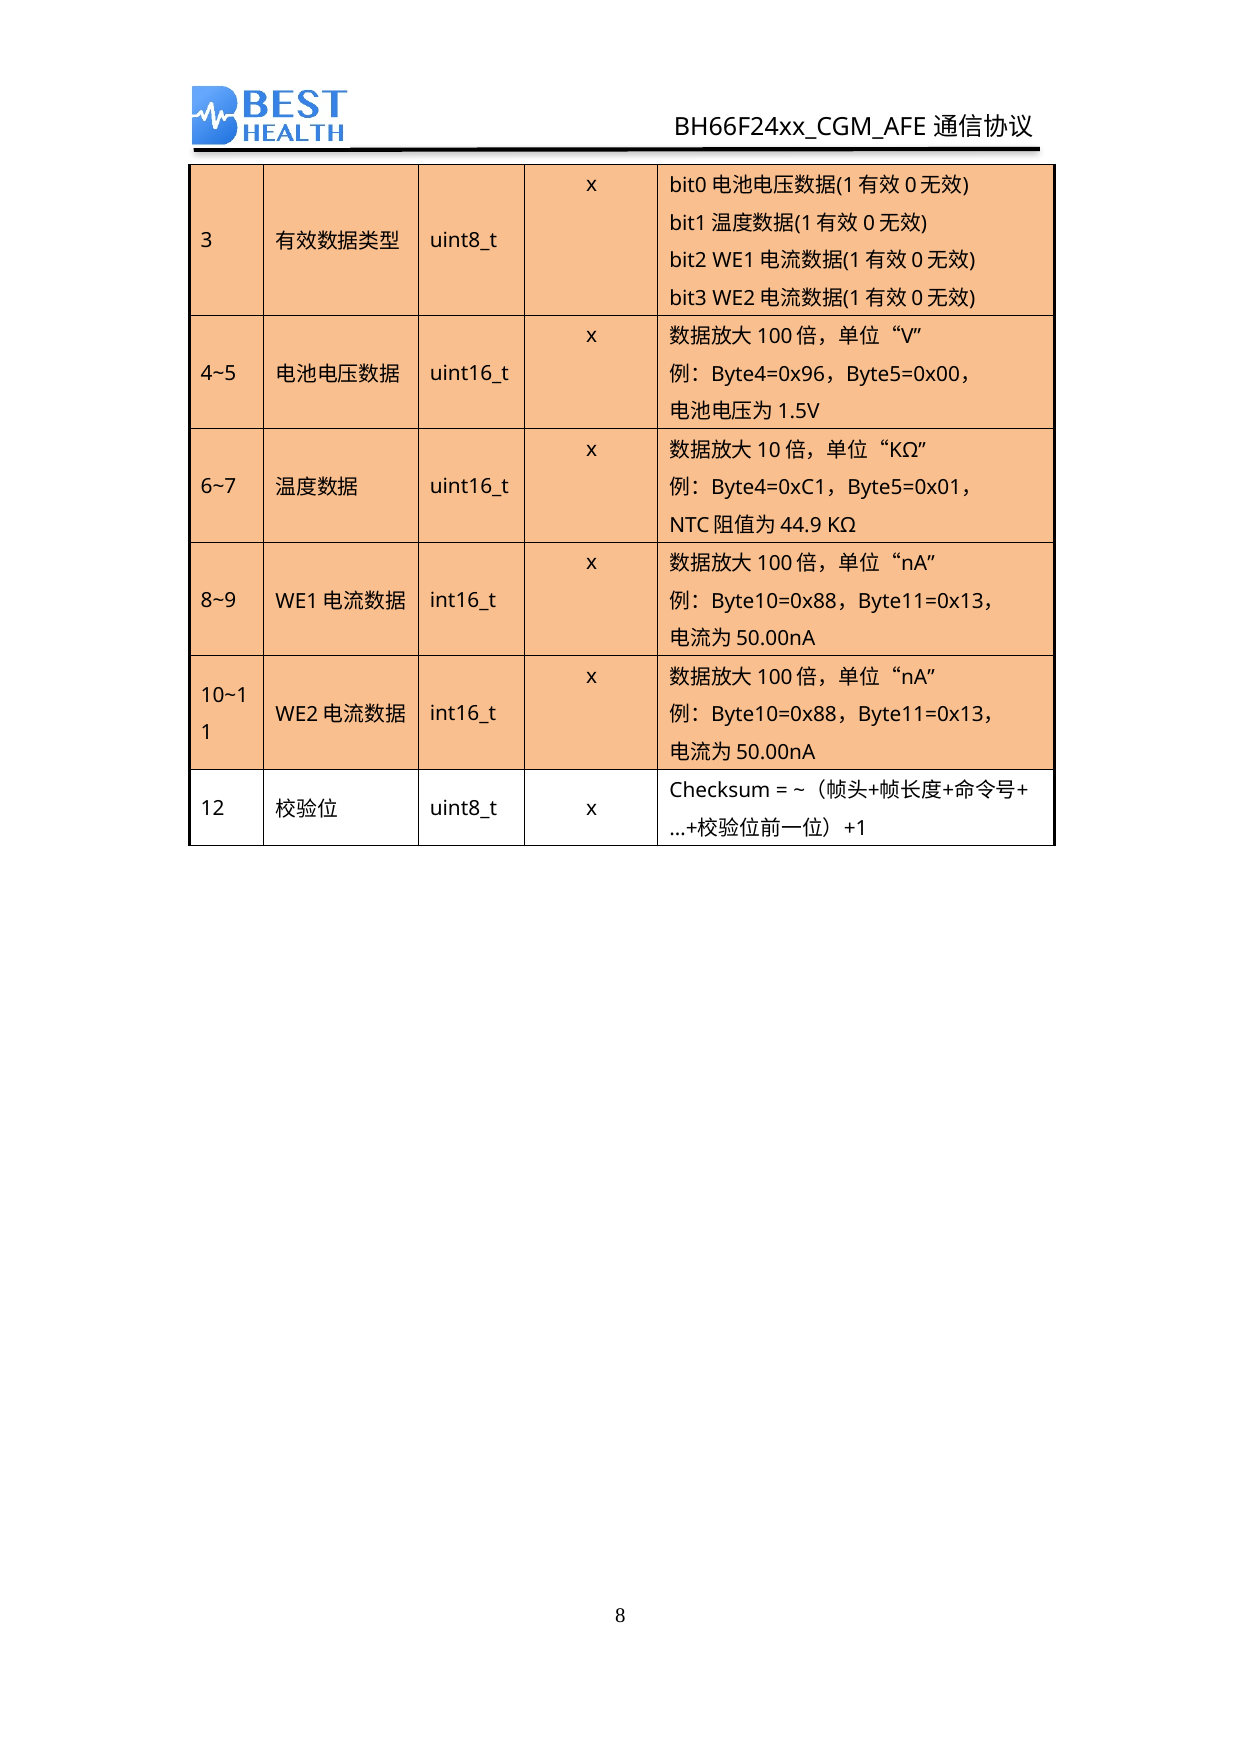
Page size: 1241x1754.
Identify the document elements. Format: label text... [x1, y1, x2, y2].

table_cell int16_t [419, 656, 524, 769]
table_cell 6~7 [191, 429, 263, 542]
table_cell 8~9 [191, 543, 263, 655]
table_cell uint16_t [419, 429, 524, 542]
table_cell 温度数据 [264, 429, 418, 542]
table_cell 数据放大10倍，单位“KΩ” 例：Byte4=0xC1，Byte5=0x01， NTC阻值为44.9 KΩ [658, 429, 1053, 542]
table_cell WE1电流数据 [264, 543, 418, 655]
table_cell x [525, 316, 657, 428]
table_cell 数据放大100倍，单位“nA” 例：Byte10=0x88，Byte11=0x13， 电流为50.00nA [658, 656, 1053, 769]
table_cell 数据放大100倍，单位“V” 例：Byte4=0x96，Byte5=0x00， 电池电压为1.5V [658, 316, 1053, 428]
table_cell 12 [191, 770, 263, 845]
table_cell int16_t [419, 543, 524, 655]
table_cell Checksum = ~（帧头+帧长度+命令号+…+校验位前一位）+1 [658, 770, 1053, 845]
table_cell 校验位 [264, 770, 418, 845]
table_cell uint8_t [419, 165, 524, 315]
table_cell 4~5 [191, 316, 263, 428]
table_cell 数据放大100倍，单位“nA” 例：Byte10=0x88，Byte11=0x13， 电流为50.00nA [658, 543, 1053, 655]
table_cell x [525, 770, 657, 845]
table_cell x [525, 165, 657, 315]
picture [187, 82, 350, 148]
table_cell bit0电池电压数据(1有效 0无效) bit1温度数据(1有效 0无效) bit2 WE1电流数据(1有效 0无效) bit3 WE2电流数据(1有效 0无效) [658, 165, 1053, 315]
table_cell uint16_t [419, 316, 524, 428]
table_cell 有效数据类型 [264, 165, 418, 315]
table_cell x [525, 543, 657, 655]
table_cell 3 [191, 165, 263, 315]
table_cell 电池电压数据 [264, 316, 418, 428]
table_cell x [525, 656, 657, 769]
table_cell uint8_t [419, 770, 524, 845]
table_cell 10~11 [191, 656, 263, 769]
table_cell WE2电流数据 [264, 656, 418, 769]
table_cell x [525, 429, 657, 542]
